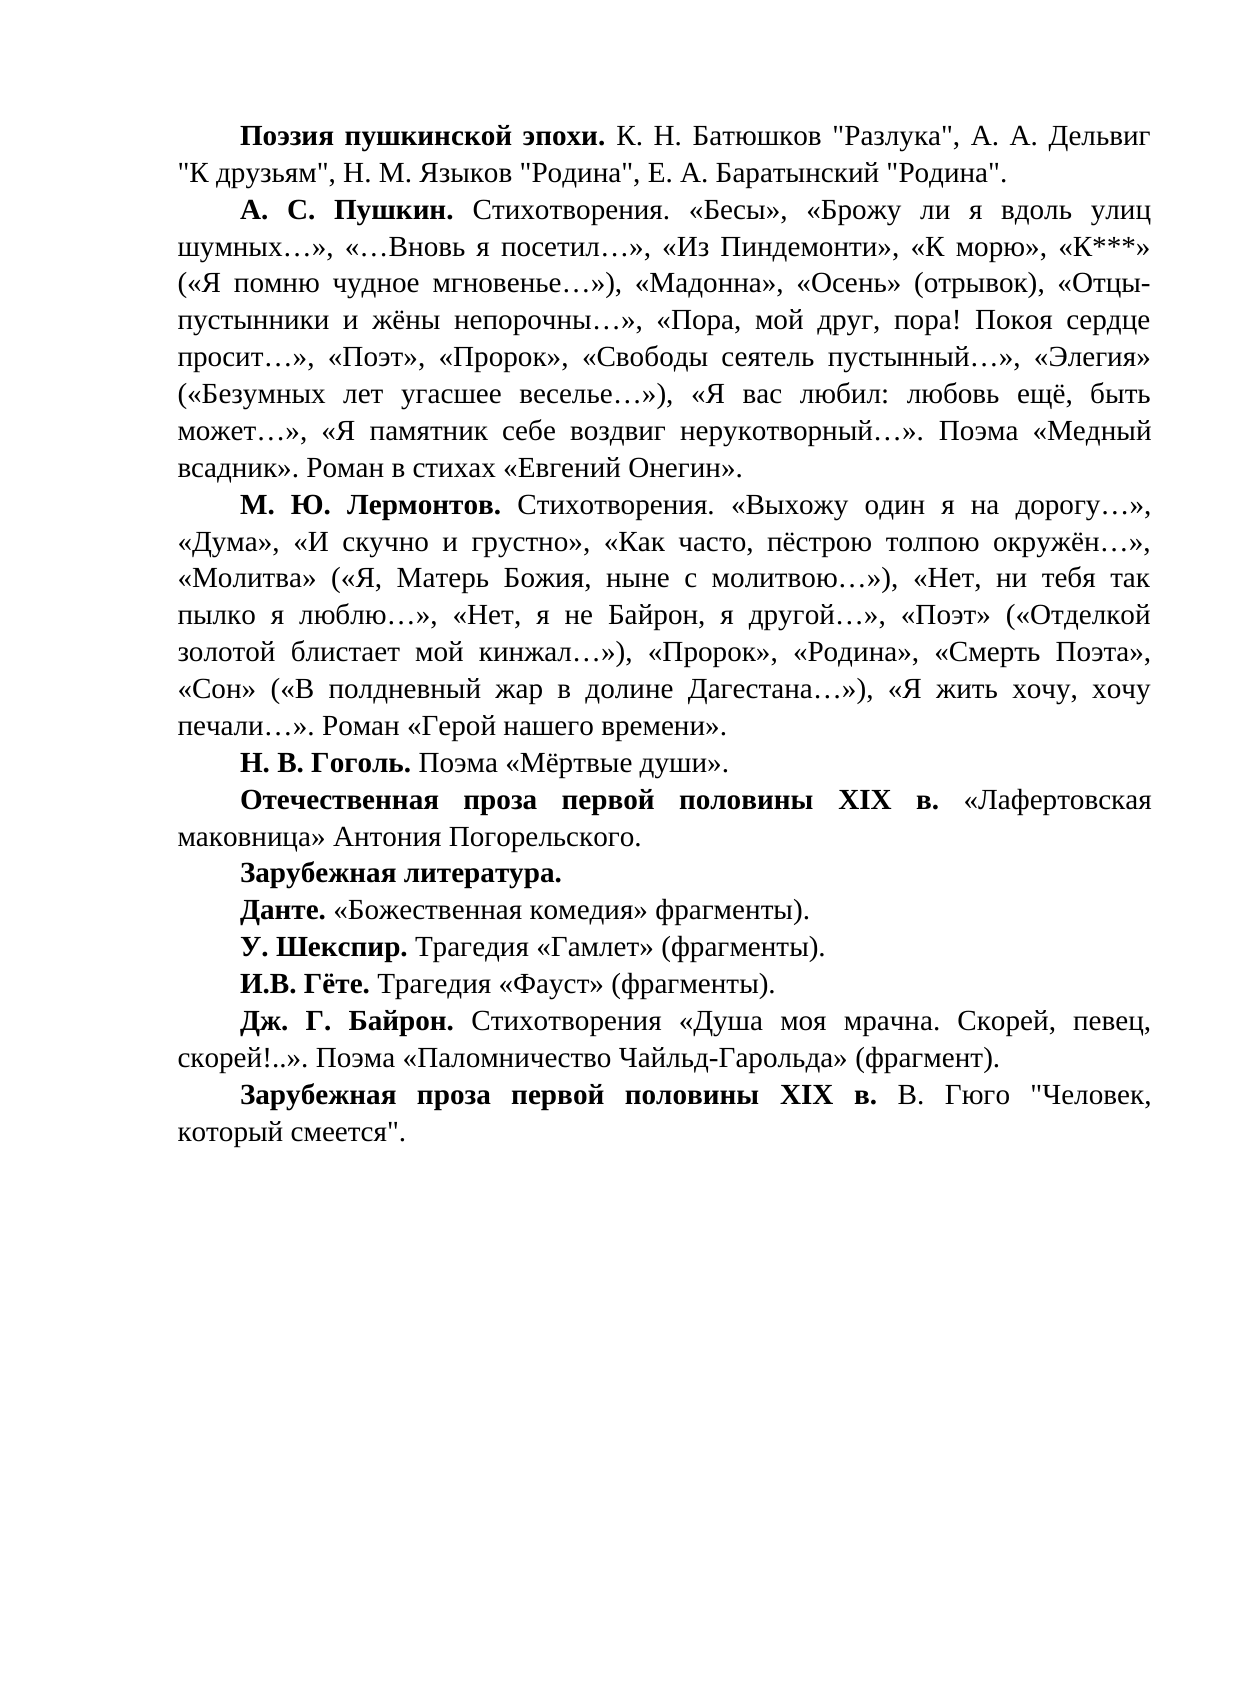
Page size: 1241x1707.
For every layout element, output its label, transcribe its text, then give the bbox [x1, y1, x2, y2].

text Поэзия пушкинской эпохи. ‌К. Н. Батюшков "Разлука", А. А. Дельвиг "К друзьям", Н. М. Языков "Родина", Е. А. Баратынский "Родина".‌‌ [177, 118, 1152, 188]
text Отечественная проза первой половины XIX в. ‌«Лафертовская маковница» Антония Погорельского.‌‌ [177, 782, 1152, 852]
text Н. В. Гоголь. Поэма «Мёртвые души». [177, 745, 1152, 778]
text У. Шекспир. Трагедия «Гамлет» ‌(фрагменты).‌‌ [177, 929, 1152, 963]
text Зарубежная литература. [177, 856, 1152, 889]
text Данте. «Божественная комедия» ‌фрагменты).‌‌ [177, 892, 1152, 926]
text И.В. Гёте. Трагедия «Фауст» ‌(фрагменты).‌‌ [177, 966, 1152, 1000]
text Зарубежная проза первой половины XIX в. ‌В. Гюго "Человек, который смеется".‌‌ [177, 1077, 1152, 1147]
text Дж. Г. Байрон. Стихотворения ‌«Душа моя мрачна. Скорей, певец, скорей!..».‌‌ Поэма «Паломничество Чайльд-Гарольда» ‌(фрагмент).‌‌ [177, 1003, 1152, 1073]
text М. Ю. Лермонтов. Стихотворения. ‌«Выхожу один я на дорогу…», «Дума», «И скучно и грустно», «Как часто, пёстрою толпою окружён…», «Молитва» («Я, Матерь Божия, ныне с молитвою…»), «Нет, ни тебя так пылко я люблю…», «Нет, я не Байрон, я другой…», «Поэт» («Отделкой золотой блистает мой кинжал…»), «Пророк», «Родина», «Смерть Поэта», «Сон» («В полдневный жар в долине Дагестана…»), «Я жить хочу, хочу печали…».‌‌ Роман «Герой нашего времени». [177, 487, 1152, 742]
text А. С. Пушкин. Стихотворения. ‌«Бесы», «Брожу ли я вдоль улиц шумных…», «…Вновь я посетил…», «Из Пиндемонти», «К морю», «К***» («Я помню чудное мгновенье…»), «Мадонна», «Осень» (отрывок), «Отцы-пустынники и жёны непорочны…», «Пора, мой друг, пора! Покоя сердце просит…», «Поэт», «Пророк», «Свободы сеятель пустынный…», «Элегия» («Безумных лет угасшее веселье…»), «Я вас любил: любовь ещё, быть может…», «Я памятник себе воздвиг нерукотворный…».‌‌ Поэма «Медный всадник». Роман в стихах «Евгений Онегин». [177, 192, 1152, 483]
